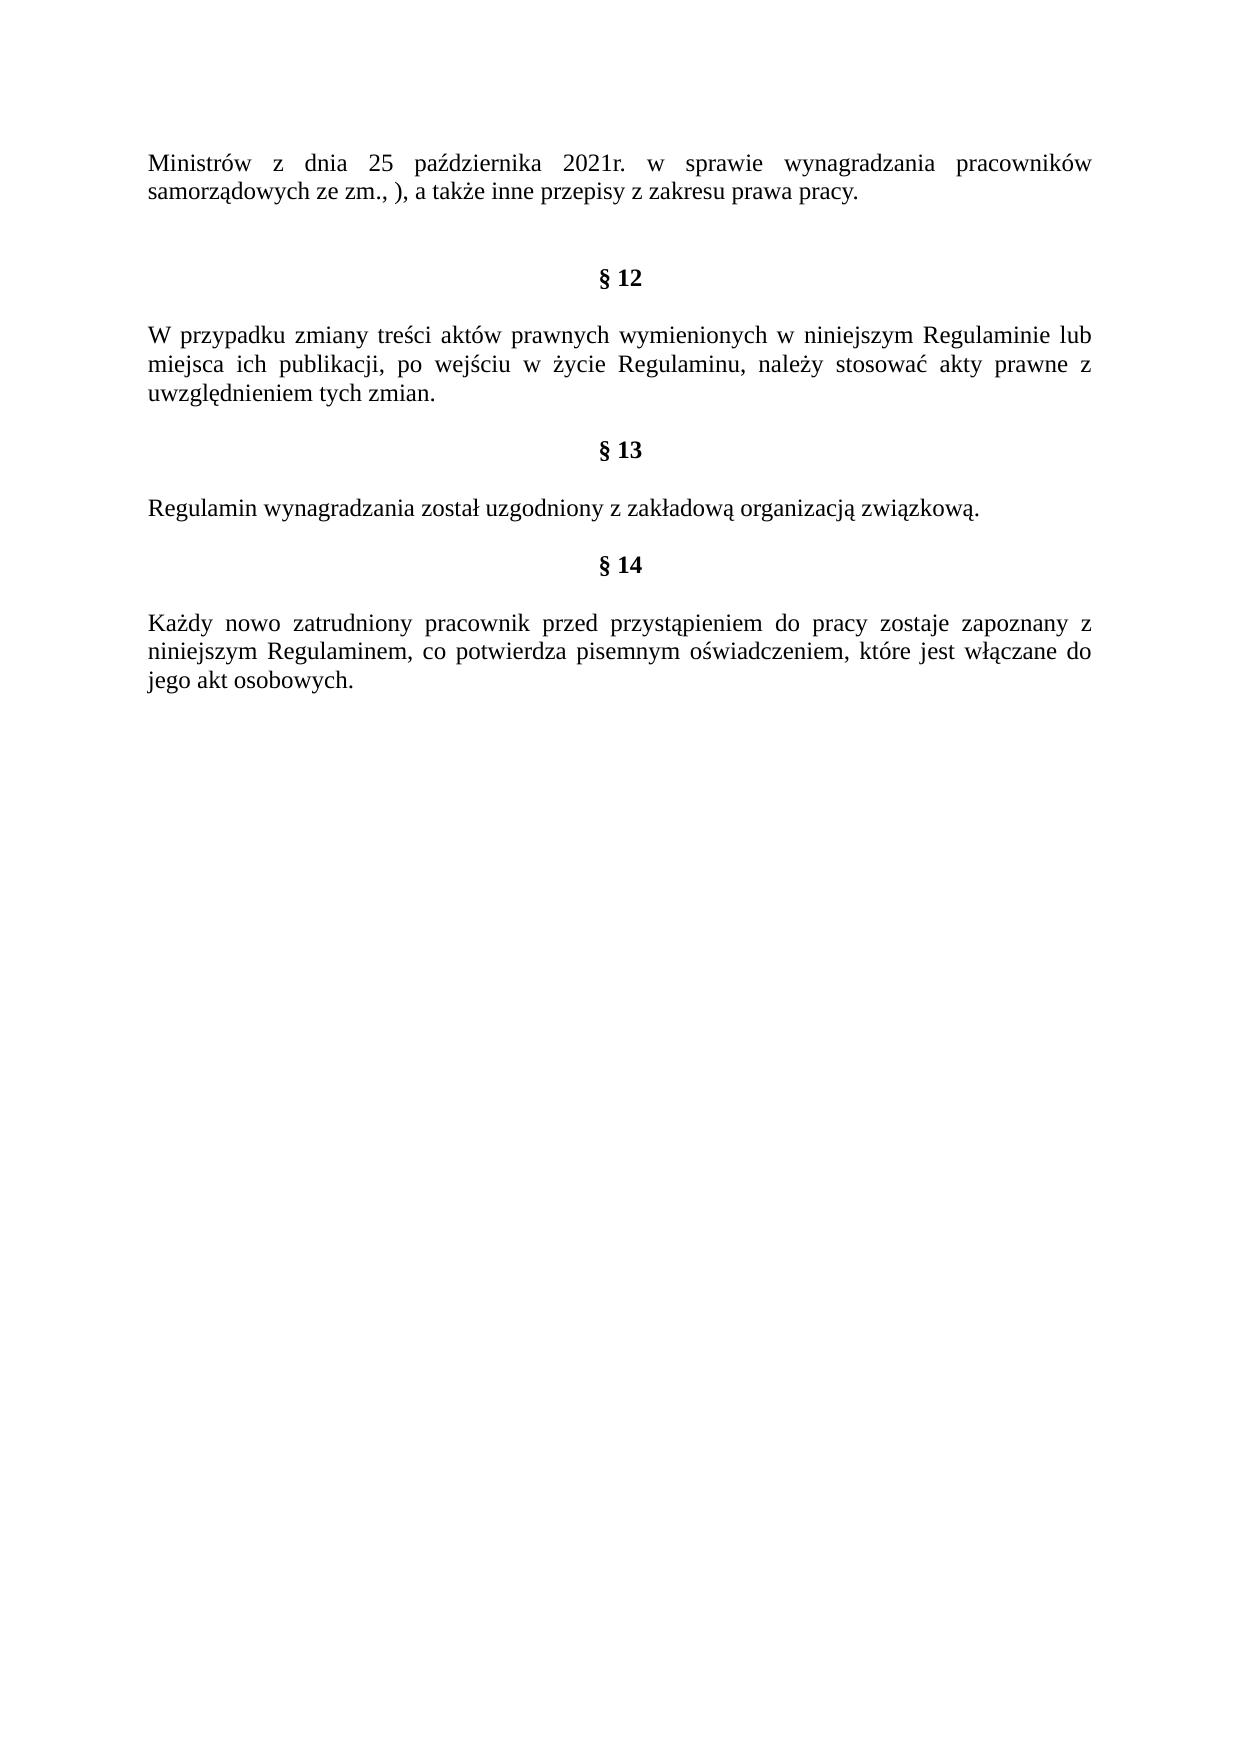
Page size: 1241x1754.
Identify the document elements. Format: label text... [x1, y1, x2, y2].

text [148, 148, 1093, 205]
text Regulamin wynagradzania został uzgodniony z zakładową organizacją związkową. [148, 493, 1093, 521]
text § 14 [148, 550, 1093, 579]
text W przypadku zmiany treści aktów prawnych wymienionych w niniejszym Regulaminie lub miejsca ich publikacji, po wejściu w życie Regulaminu, należy stosować akty prawne z uwzględnieniem tych zmian. [148, 320, 1093, 406]
text § 12 [148, 263, 1093, 291]
text § 13 [148, 435, 1093, 464]
text Każdy nowo zatrudniony pracownik przed przystąpieniem do pracy zostaje zapoznany z niniejszym Regulaminem, co potwierdza pisemnym oświadczeniem, które jest włączane do jego akt osobowych. [148, 608, 1093, 694]
